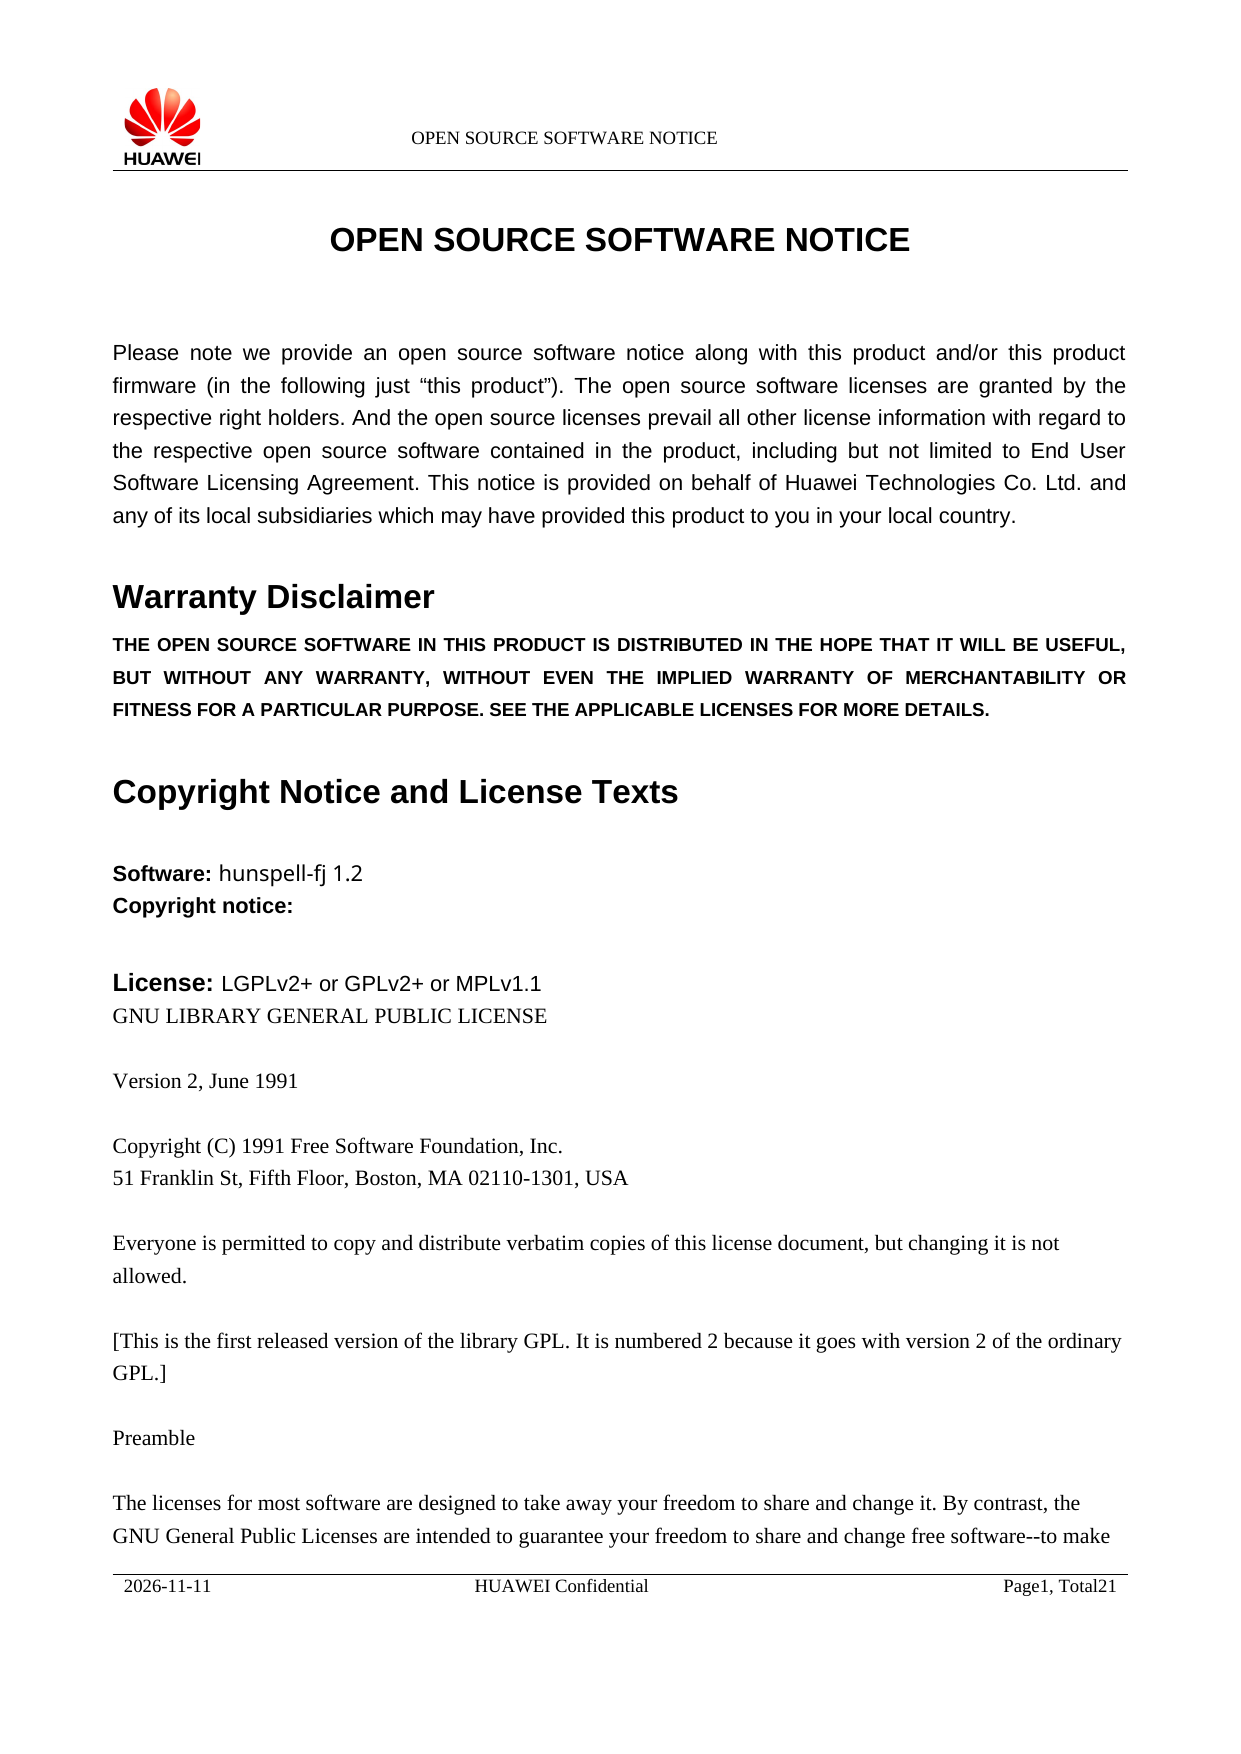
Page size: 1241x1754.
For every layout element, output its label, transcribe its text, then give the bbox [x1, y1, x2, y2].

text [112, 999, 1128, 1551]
text Copyright notice: [112, 889, 1128, 921]
text OPEN SOURCE SOFTWARE NOTICE [112, 206, 1128, 271]
picture [124, 88, 201, 165]
text Copyright Notice and License Texts [112, 759, 1128, 824]
text The open source software in this product is distributed in the hope that it will be useful, but WITHOUT ANY WARRANTY, without even the implied warranty of MERCHANTABILITY or FITNESS FOR A PARTICULAR PURPOSE. See the applicable licenses for more details. [112, 629, 1128, 726]
text Warranty Disclaimer [112, 564, 1128, 629]
text License: LGPLv2+ or GPLv2+ or MPLv1.1 [112, 966, 1128, 999]
text Please note we provide an open source software notice along with this product and/or this product firmware (in the following just “this product”). The open source software licenses are granted by the respective right holders. And the open source licenses prevail all other license information with regard to the respective open source software contained in the product, including but not limited to End User Software Licensing Agreement. This notice is provided on behalf of Huawei Technologies Co. Ltd. and any of its local subsidiaries which may have provided this product to you in your local country. [112, 336, 1128, 531]
title Software: hunspell-fj 1.2 [112, 856, 1128, 889]
